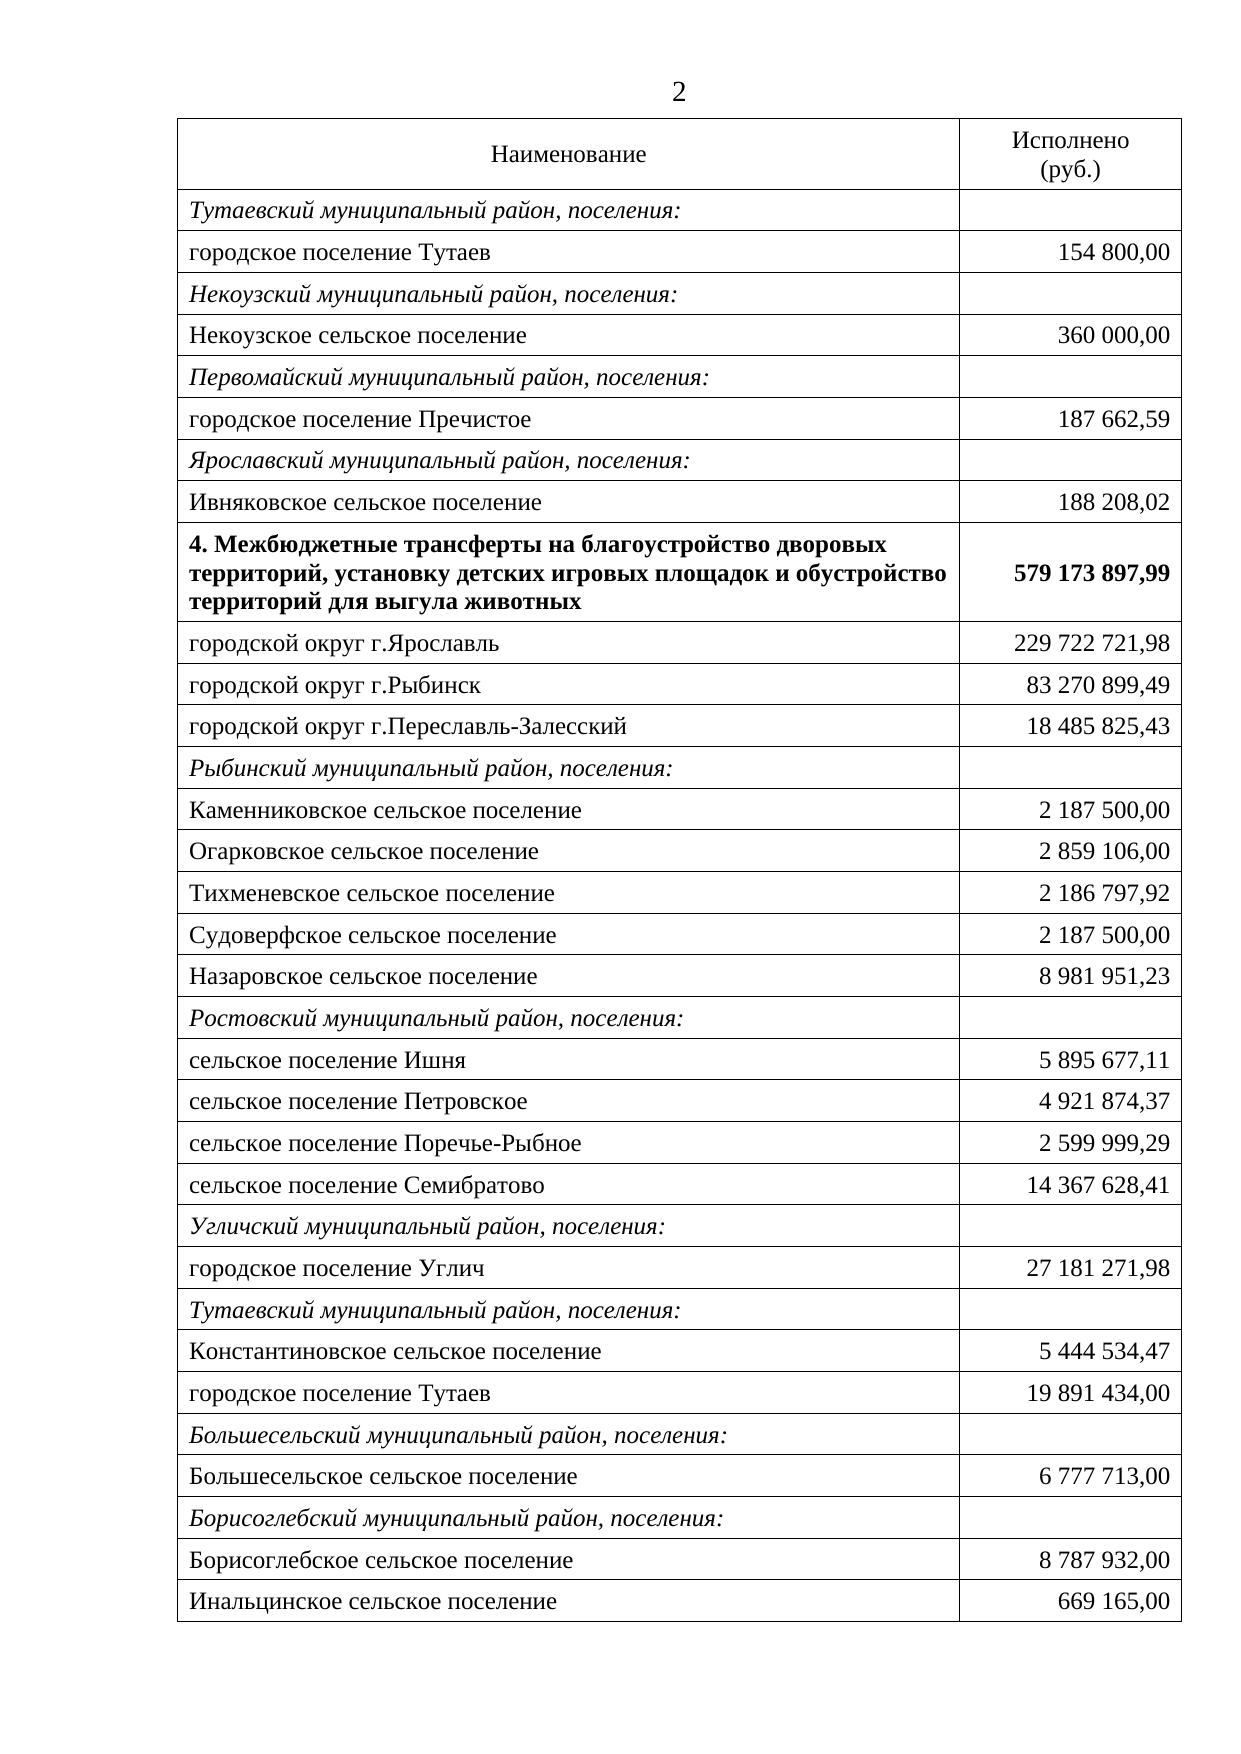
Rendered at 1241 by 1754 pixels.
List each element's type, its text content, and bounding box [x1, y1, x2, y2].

table_cell [960, 747, 1181, 788]
table_cell 19 891 434,00 [960, 1372, 1181, 1413]
table_cell сельское поселение Петровское [178, 1080, 959, 1121]
table_cell Тихменевское сельское поселение [178, 872, 959, 913]
table_cell городское поселение Тутаев [178, 231, 959, 272]
table_cell [960, 1497, 1181, 1538]
table_cell 2 187 500,00 [960, 914, 1181, 954]
table_header Наименование [178, 119, 959, 188]
table_cell Угличский муниципальный район, поселения: [178, 1205, 959, 1246]
table_cell 2 186 797,92 [960, 872, 1181, 913]
table_cell Большесельское сельское поселение [178, 1455, 959, 1496]
table_cell 8 981 951,23 [960, 955, 1181, 996]
table_cell 27 181 271,98 [960, 1247, 1181, 1288]
table_cell [960, 440, 1181, 480]
table_cell городской округ г.Рыбинск [178, 664, 959, 704]
table_cell 669 165,00 [960, 1580, 1181, 1621]
table_cell Некоузское сельское поселение [178, 315, 959, 355]
table_cell городской округ г.Переславль-Залесский [178, 705, 959, 746]
table_cell городское поселение Тутаев [178, 1372, 959, 1413]
table_cell Ярославский муниципальный район, поселения: [178, 440, 959, 480]
table_cell 154 800,00 [960, 231, 1181, 272]
table_cell 2 187 500,00 [960, 789, 1181, 829]
table_cell [960, 273, 1181, 313]
table_cell 2 599 999,29 [960, 1122, 1181, 1163]
table_cell [960, 356, 1181, 397]
table_cell сельское поселение Поречье-Рыбное [178, 1122, 959, 1163]
table_cell 187 662,59 [960, 398, 1181, 438]
table_cell Ростовский муниципальный район, поселения: [178, 997, 959, 1038]
table_cell сельское поселение Ишня [178, 1039, 959, 1079]
table_cell 4 921 874,37 [960, 1080, 1181, 1121]
table_cell 4. Межбюджетные трансферты на благоустройство дворовых территорий, установку детских игровых площадок и обустройство территорий для выгула животных [178, 523, 959, 621]
table_cell Назаровское сельское поселение [178, 955, 959, 996]
table_cell городское поселение Пречистое [178, 398, 959, 438]
table_cell Ивняковское сельское поселение [178, 481, 959, 522]
table_cell Тутаевский муниципальный район, поселения: [178, 1289, 959, 1329]
table_cell Рыбинский муниципальный район, поселения: [178, 747, 959, 788]
table_cell 6 777 713,00 [960, 1455, 1181, 1496]
table_cell 579 173 897,99 [960, 523, 1181, 621]
table_cell сельское поселение Семибратово [178, 1164, 959, 1204]
table_cell Судоверфское сельское поселение [178, 914, 959, 954]
table_cell Инальцинское сельское поселение [178, 1580, 959, 1621]
table_cell [960, 997, 1181, 1038]
table_cell [960, 1414, 1181, 1454]
table_cell [960, 190, 1181, 230]
table_cell 360 000,00 [960, 315, 1181, 355]
table_cell Тутаевский муниципальный район, поселения: [178, 190, 959, 230]
table_cell Борисоглебское сельское поселение [178, 1539, 959, 1579]
table_cell 5 895 677,11 [960, 1039, 1181, 1079]
table_cell 188 208,02 [960, 481, 1181, 522]
table_cell 8 787 932,00 [960, 1539, 1181, 1579]
table_cell городское поселение Углич [178, 1247, 959, 1288]
table_cell 18 485 825,43 [960, 705, 1181, 746]
table_cell [960, 1205, 1181, 1246]
table_cell Борисоглебский муниципальный район, поселения: [178, 1497, 959, 1538]
table_cell Константиновское сельское поселение [178, 1330, 959, 1371]
table_cell 2 859 106,00 [960, 830, 1181, 871]
table_cell 229 722 721,98 [960, 622, 1181, 663]
table_cell городской округ г.Ярославль [178, 622, 959, 663]
table_cell Огарковское сельское поселение [178, 830, 959, 871]
table_header Исполнено (руб.) [960, 119, 1181, 188]
table_cell 5 444 534,47 [960, 1330, 1181, 1371]
table_cell Первомайский муниципальный район, поселения: [178, 356, 959, 397]
table_cell 14 367 628,41 [960, 1164, 1181, 1204]
table_cell Некоузский муниципальный район, поселения: [178, 273, 959, 313]
table_cell Каменниковское сельское поселение [178, 789, 959, 829]
table_cell Большесельский муниципальный район, поселения: [178, 1414, 959, 1454]
table_cell 83 270 899,49 [960, 664, 1181, 704]
table_cell [960, 1289, 1181, 1329]
